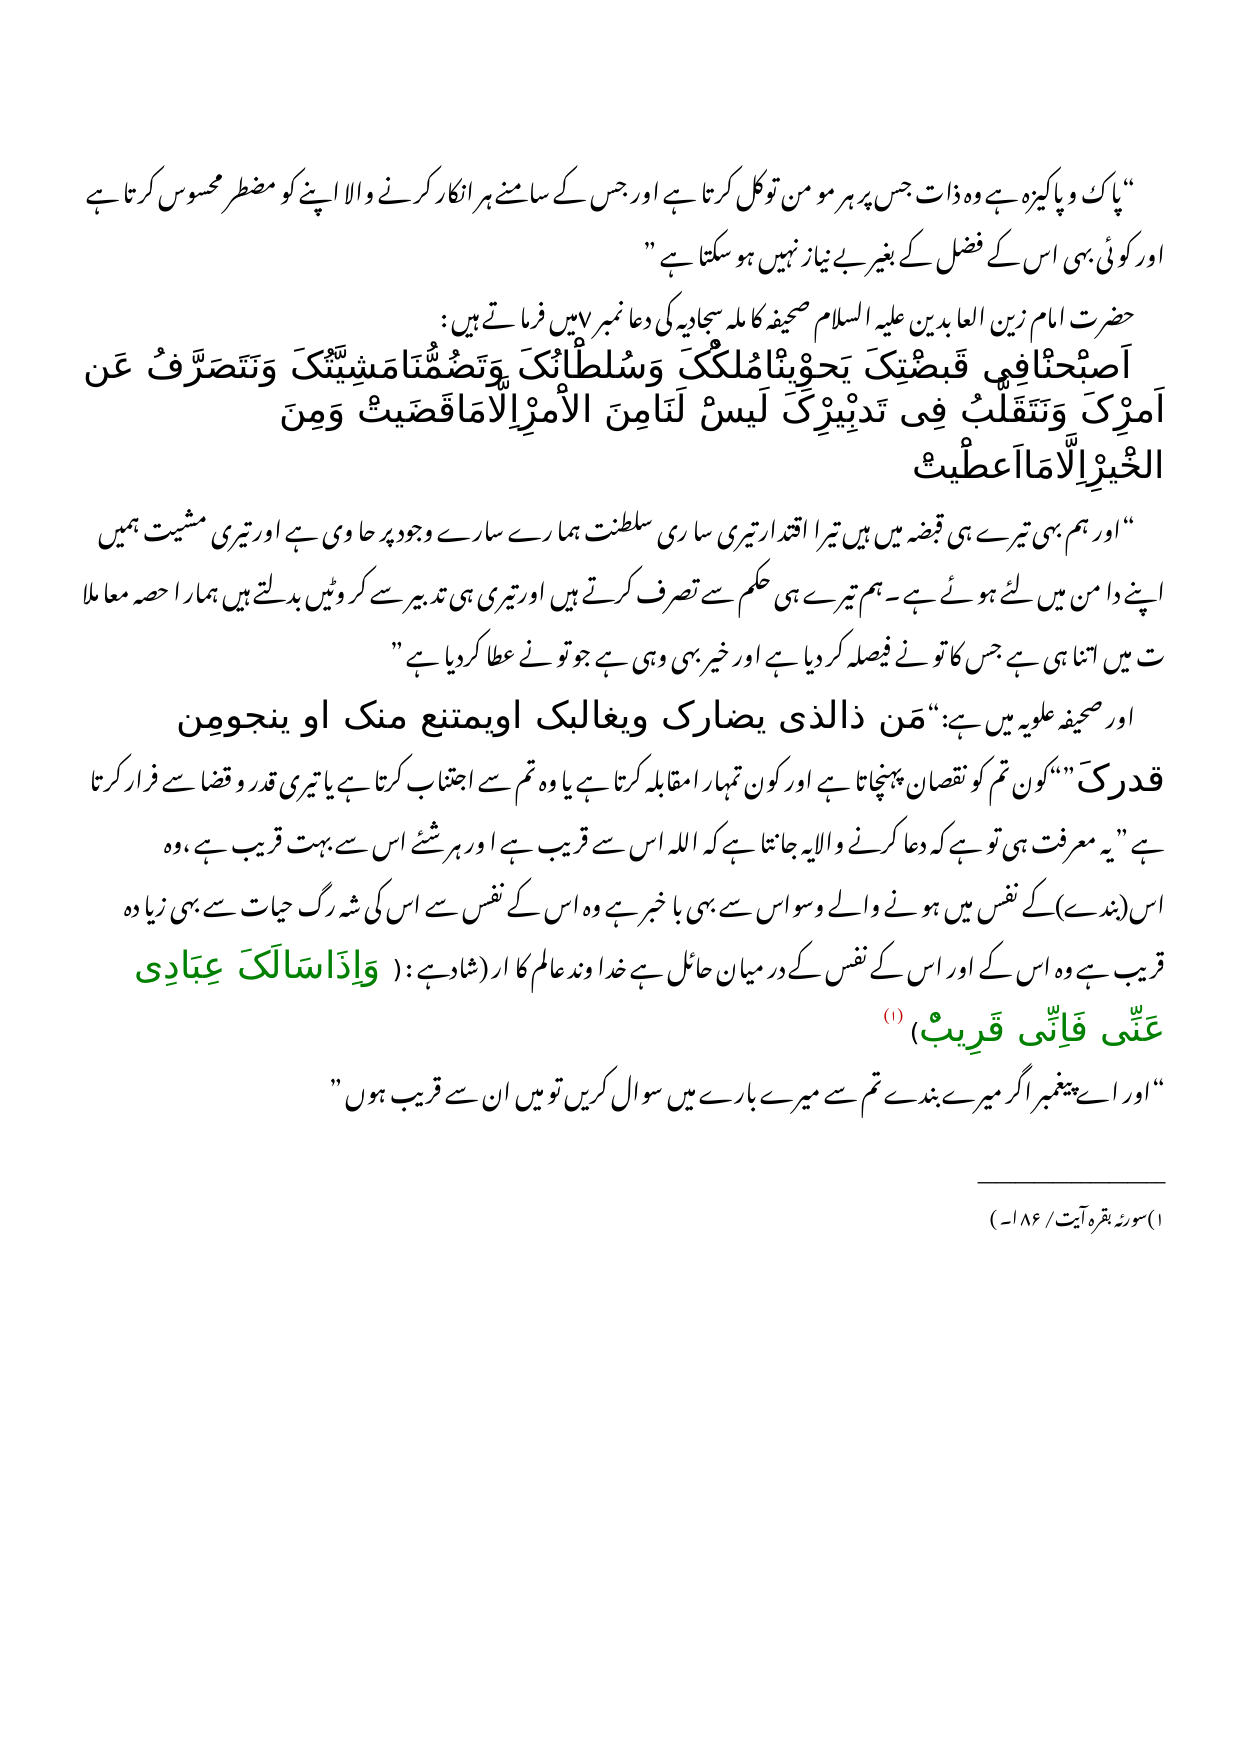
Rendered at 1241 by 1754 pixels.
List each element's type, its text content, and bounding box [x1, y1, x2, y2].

text اَصبَْحنَْافِی قَبضَْتِکَ یَحوِْینَْامُلکُْکَ وَسُلطَْانُکَ وَتَضُمُّنَامَشِيَّتُکَ وَنَتَصَرَّفُ عَن اَمرِْکَ وَنَتَقَلَّبُ فِی تَدبِْيرِْکَ لَيسَْ لَنَامِنَ الاَْمرِْاِلَّامَاقَضَيتَْ وَمِنَ الخَْيرِْاِلَّامَااَعطَْيتَْ [75, 344, 1165, 493]
text اور صحيفہ علویہ ميں ہے:“مَن ذالذی یضارک ویغالبک اویمتنع منک او ینجومِن قدرکَ”“کون تم کو نقصان پہنچاتا ہے اور کون تمہار امقابلہ کرتا ہے یا وہ تم سے اجتناب کرتا ہے یا تيری قدر و قضا سے فرار کر تا ہے ” یہ معرفت ہی تو ہے کہ دعا کرنے والایہ جا نتا ہے کہ الله اس سے قریب ہے ا ور ہر شئے اس سے بہت قریب ہے ،وہ اس(بندے)کے نفس ميں ہو نے والے وسواس سے بهی با خبر ہے وہ اس کے نفس سے اس کی شہ رگ حيات سے بهی زیا دہ قریب ہے وہ اس کے اور اس کے نفس کے در ميان حائل ہے خدا وند عالم کا ار (شادہے : ( وَاِذَاسَالَکَ عِبَادِی عَنِّی فَاِنِّی قَرِیبٌْ) (١) “اور اے پيغمبر اگر ميرے بندے تم سے ميرے بارے ميں سوال کریں تو ميں ان سے قریب ہوں ” [75, 681, 1165, 1118]
text ____________________ ١)سورئہ بقرہ آیت/ ٨۶ ا۔ ) [75, 1143, 1165, 1237]
text “پاک و پاکيزہ ہے وہ ذات جس پر ہر مو من توکل کر تا ہے اور جس کے سامنے ہر انکار کر نے والا اپنے کو مضطر محسوس کر تا ہے اور کو ئی بهی اس کے فضل کے بغير بے نياز نہيں ہو سکتا ہے ” [75, 156, 1165, 281]
text “اور ہم بهی تيرے ہی قبضہ ميں ہيں تيرا اقتدار تيری سا ری سلطنت ہما رے سارے وجود پر حا وی ہے اور تيری مشيت ہميں اپنے دا من ميں لئے ہو ئے ہے ۔ہم تيرے ہی حکم سے تصرف کرتے ہيں اورتيری ہی تدبير سے کر وڻيں بدلتے ہيں ہمار ا حصہ معا ملا ت ميں اتنا ہی ہے جس کا تو نے فيصلہ کر دیا ہے اور خير بهی وہی ہے جو تو نے عطا کردیا ہے ” [75, 493, 1165, 681]
text حضرت امام زین العا بدین عليہ السلام صحيفہ کا ملہ سجادیہ کی دعا نمبر ٧ميں فرما تے ہيں : [75, 281, 1165, 344]
